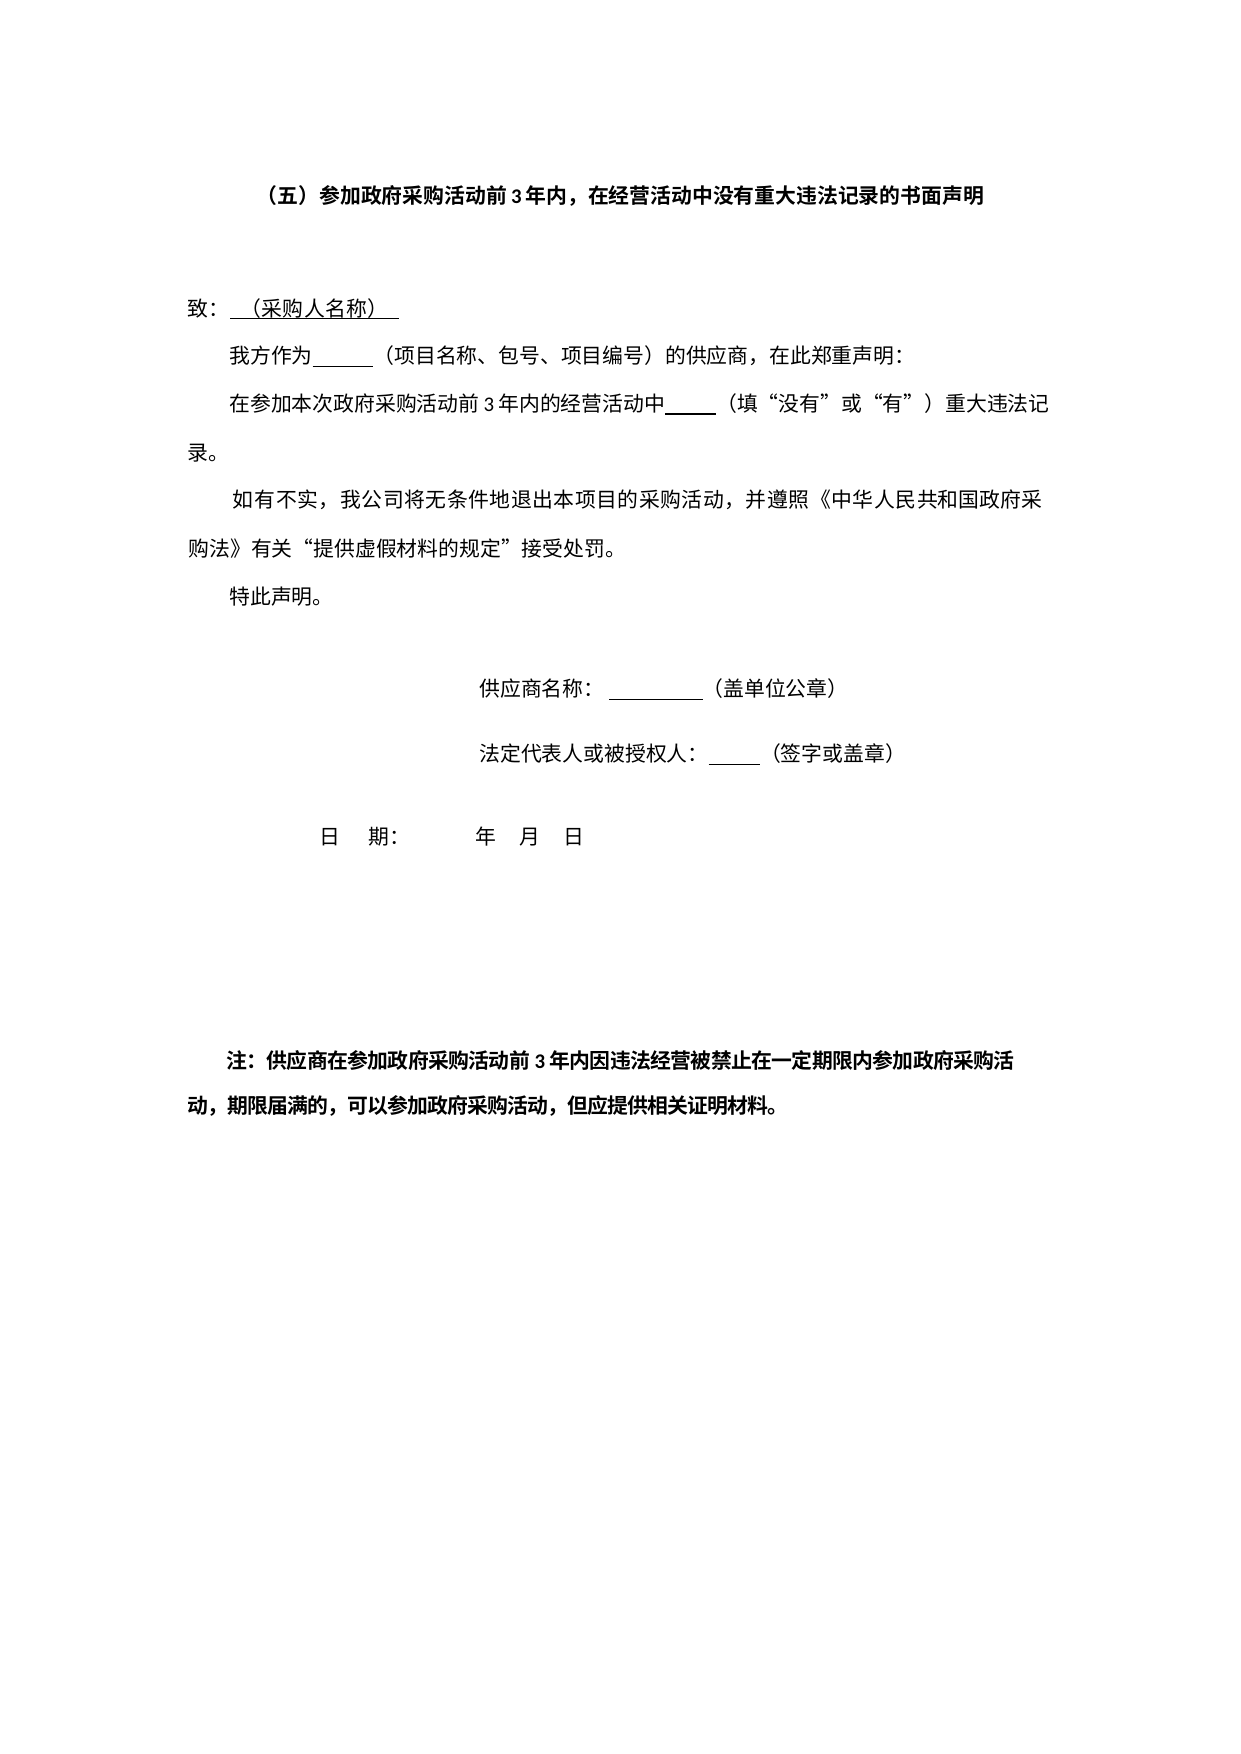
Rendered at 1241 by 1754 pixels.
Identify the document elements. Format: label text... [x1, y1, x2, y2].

text 我方作为 （项目名称、包号、项目编号）的供应商，在此郑重声明： [187, 338, 1053, 371]
text （五）参加政府采购活动前3年内，在经营活动中没有重大违法记录的书面声明 [187, 178, 1053, 211]
text 日 期： 年 月 日 [187, 819, 1053, 852]
text 供应商名称： （盖单位公章） [187, 672, 1053, 704]
text 在参加本次政府采购活动前3年内的经营活动中 （填“没有”或“有”）重大违法记录。 [187, 386, 1053, 467]
text 如有不实，我公司将无条件地退出本项目的采购活动，并遵照《中华人民共和国政府采购法》有关“提供虚假材料的规定”接受处罚。 [188, 482, 1042, 564]
text 法定代表人或被授权人： （签字或盖章） [187, 737, 1053, 769]
text 注：供应商在参加政府采购活动前 3 年内因违法经营被禁止在一定期限内参加政府采购活动，期限届满的，可以参加政府采购活动，但应提供相关证明材料。 [187, 1044, 1015, 1119]
text 特此声明。 [187, 579, 1053, 611]
text 致： （采购人名称） [187, 291, 1053, 323]
